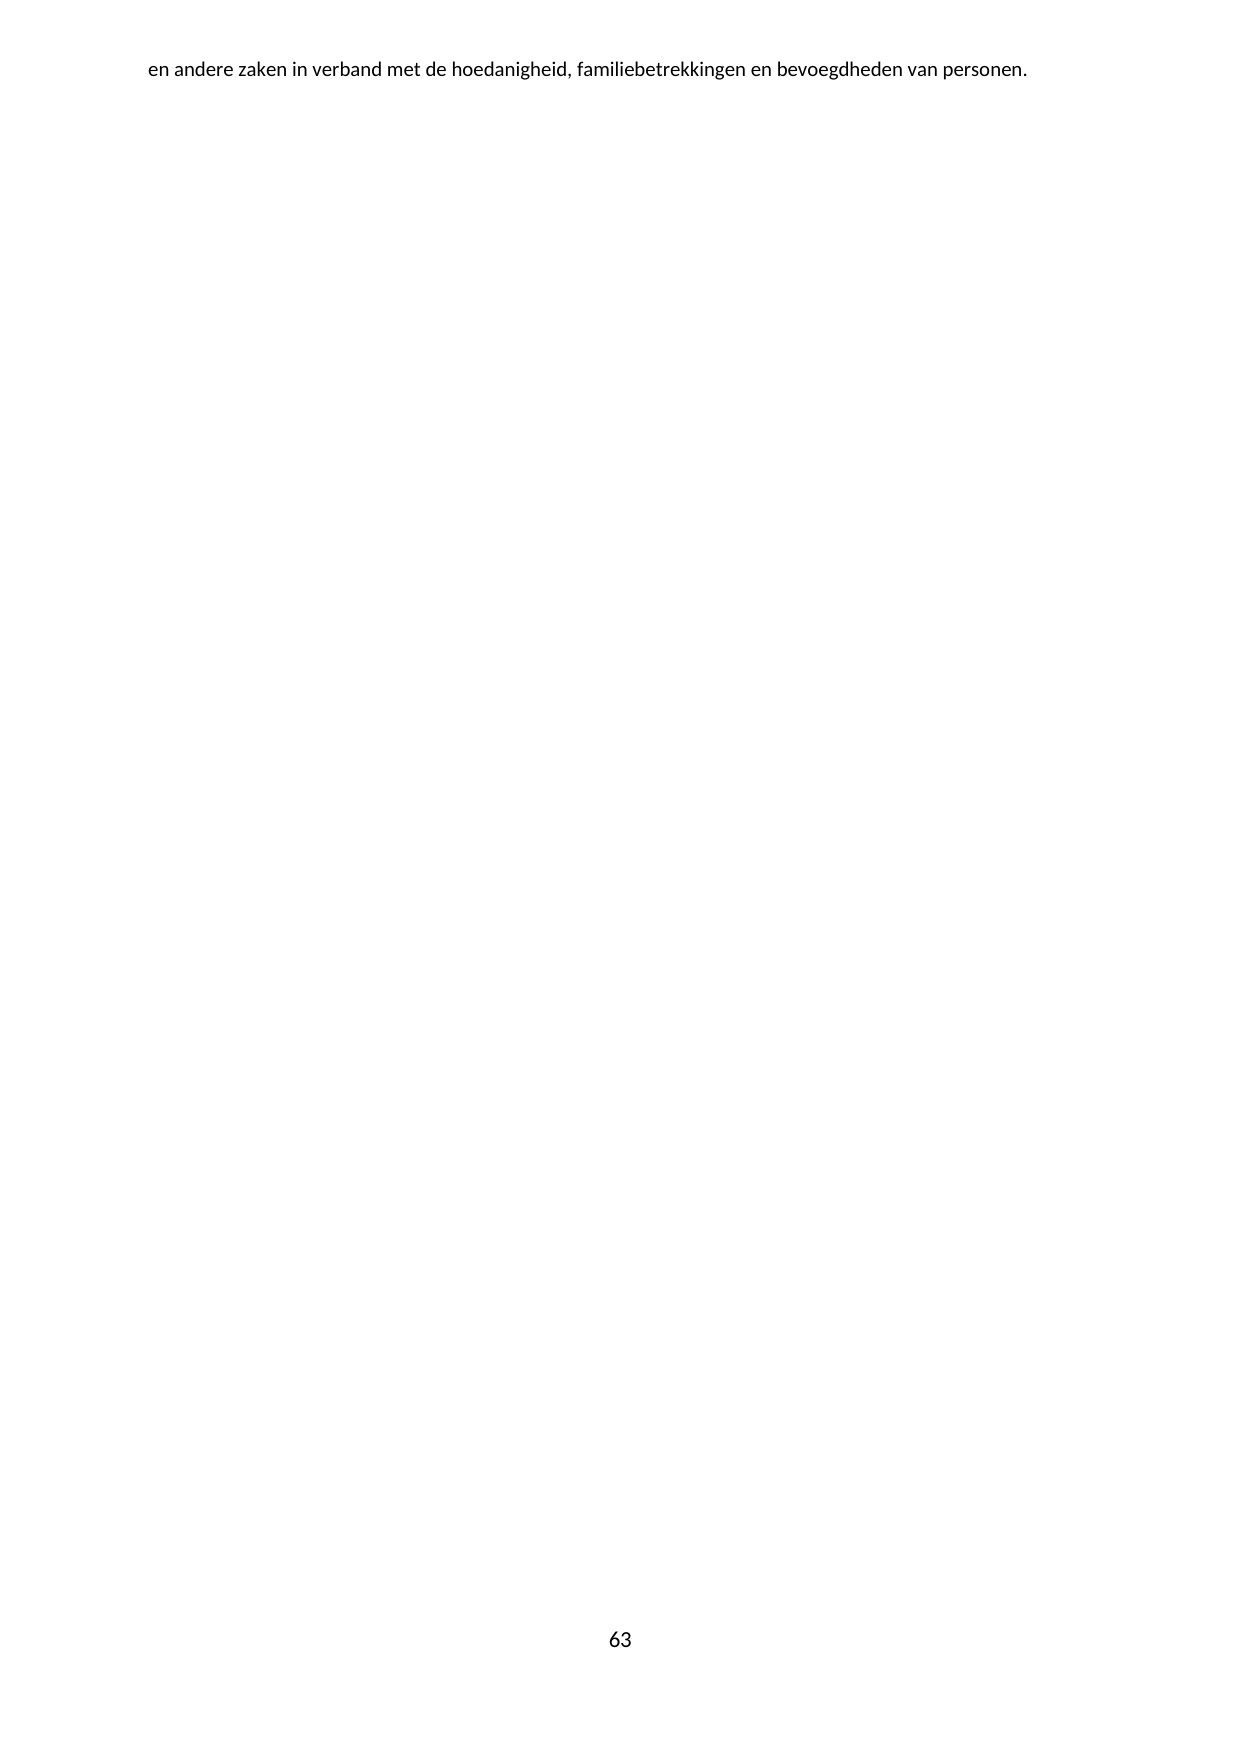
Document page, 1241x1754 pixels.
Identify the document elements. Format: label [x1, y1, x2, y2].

text [148, 56, 1076, 82]
